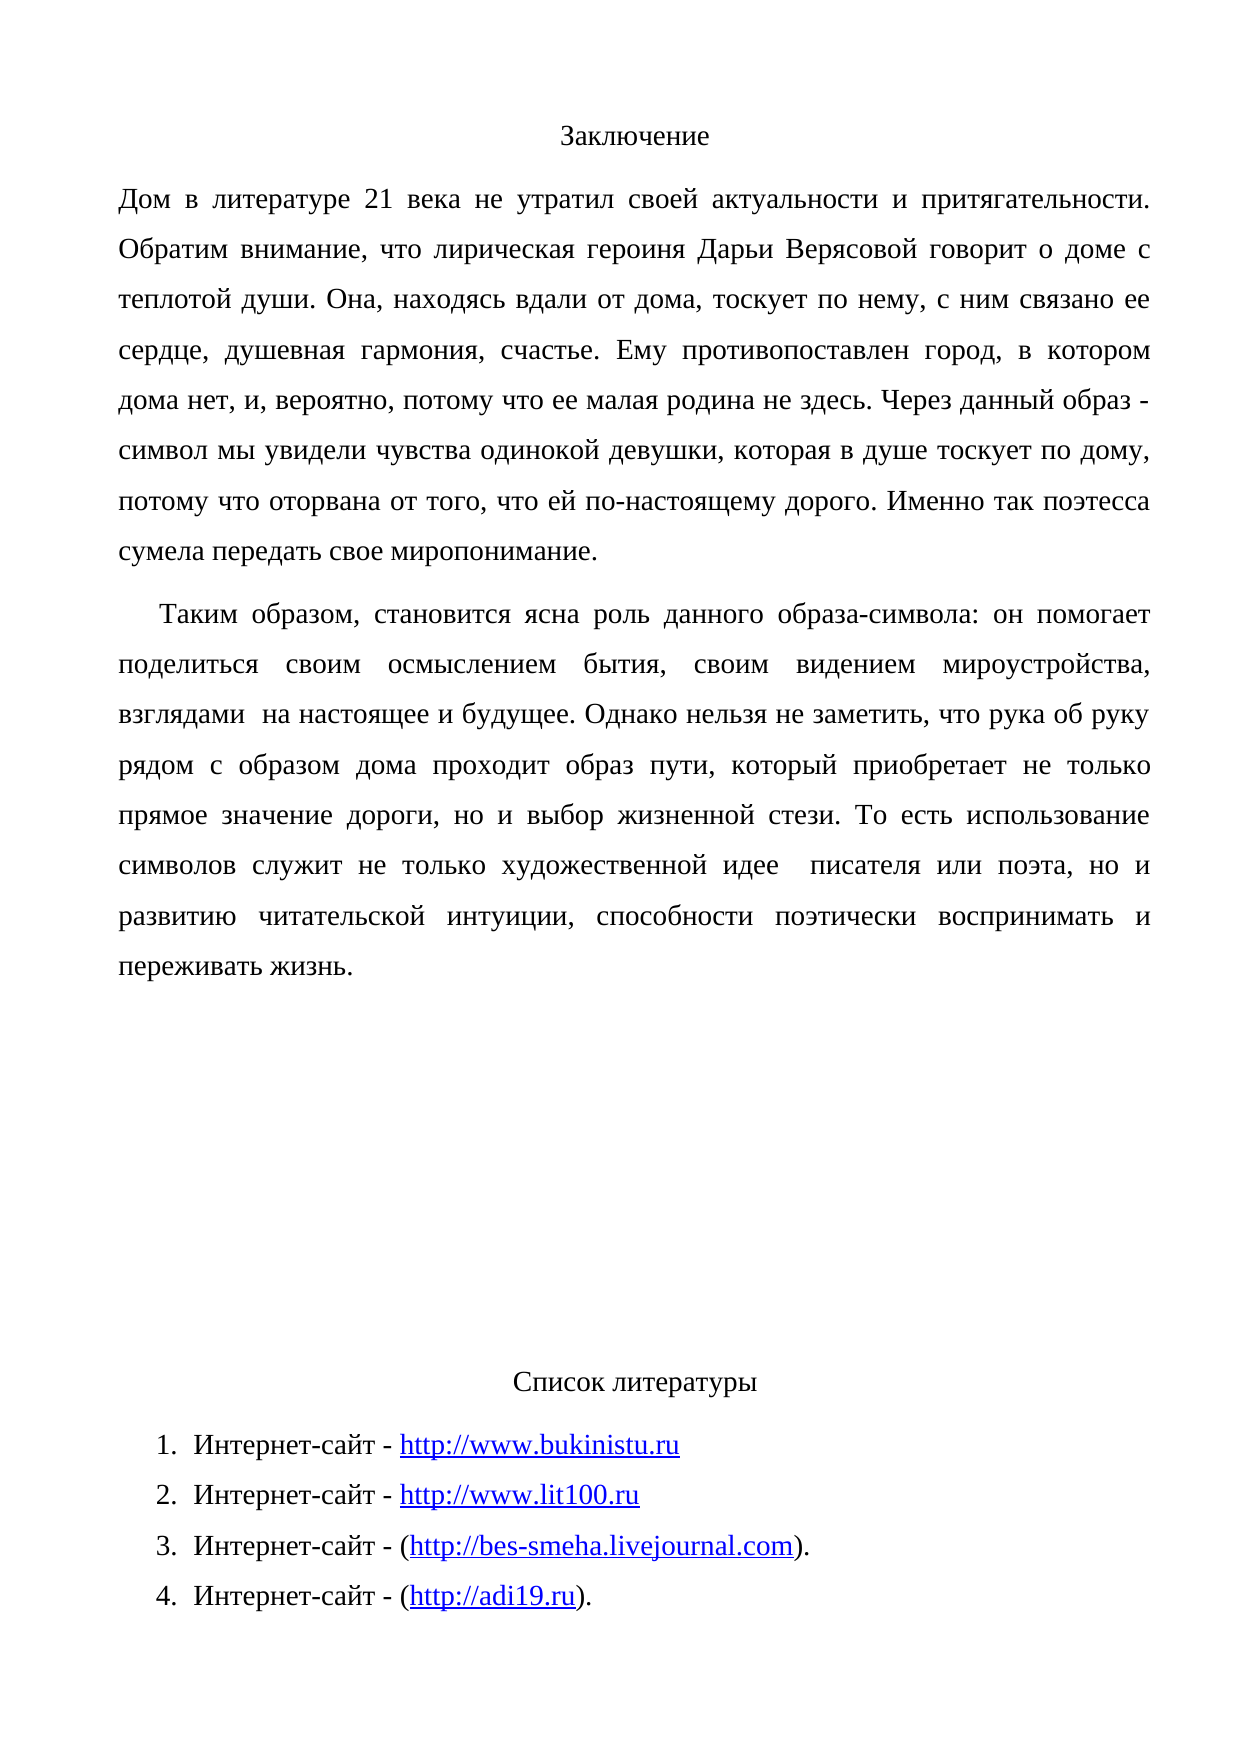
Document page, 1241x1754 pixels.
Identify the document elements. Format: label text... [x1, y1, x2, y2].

text Дом в литературе 21 века не утратил своей актуальности и притягательности. Обратим внимание, что лирическая героиня Дарьи Верясовой говорит о доме с теплотой души. Она, находясь вдали от дома, тоскует по нему, с ним связано ее сердце, душевная гармония, счастье. Ему противопоставлен город, в котором дома нет, и, вероятно, потому что ее малая родина не здесь. Через данный образ - символ мы увидели чувства одинокой девушки, которая в душе тоскует по дому, потому что оторвана от того, что ей по-настоящему дорого. Именно так поэтесса сумела передать свое миропонимание. [118, 181, 1152, 567]
list Интернет-сайт - http://www.bukinistu.ru [156, 1427, 1152, 1461]
list Интернет-сайт - (http://adi19.ru). [156, 1578, 1152, 1611]
text Таким образом, становится ясна роль данного образа-символа: он помогает поделиться своим осмыслением бытия, своим видением мироустройства, взглядами на настоящее и будущее. Однако нельзя не заметить, что рука об руку рядом с образом дома проходит образ пути, который приобретает не только прямое значение дороги, но и выбор жизненной стези. То есть использование символов служит не только художественной идее писателя или поэта, но и развитию читательской интуиции, способности поэтически воспринимать и переживать жизнь. [118, 596, 1152, 982]
list Интернет-сайт - (http://bes-smeha.livejournal.com). [156, 1528, 1152, 1561]
list Интернет-сайт - http://www.lit100.ru [156, 1477, 1152, 1511]
text Список литературы [118, 1364, 1152, 1398]
text Заключение [118, 118, 1152, 152]
